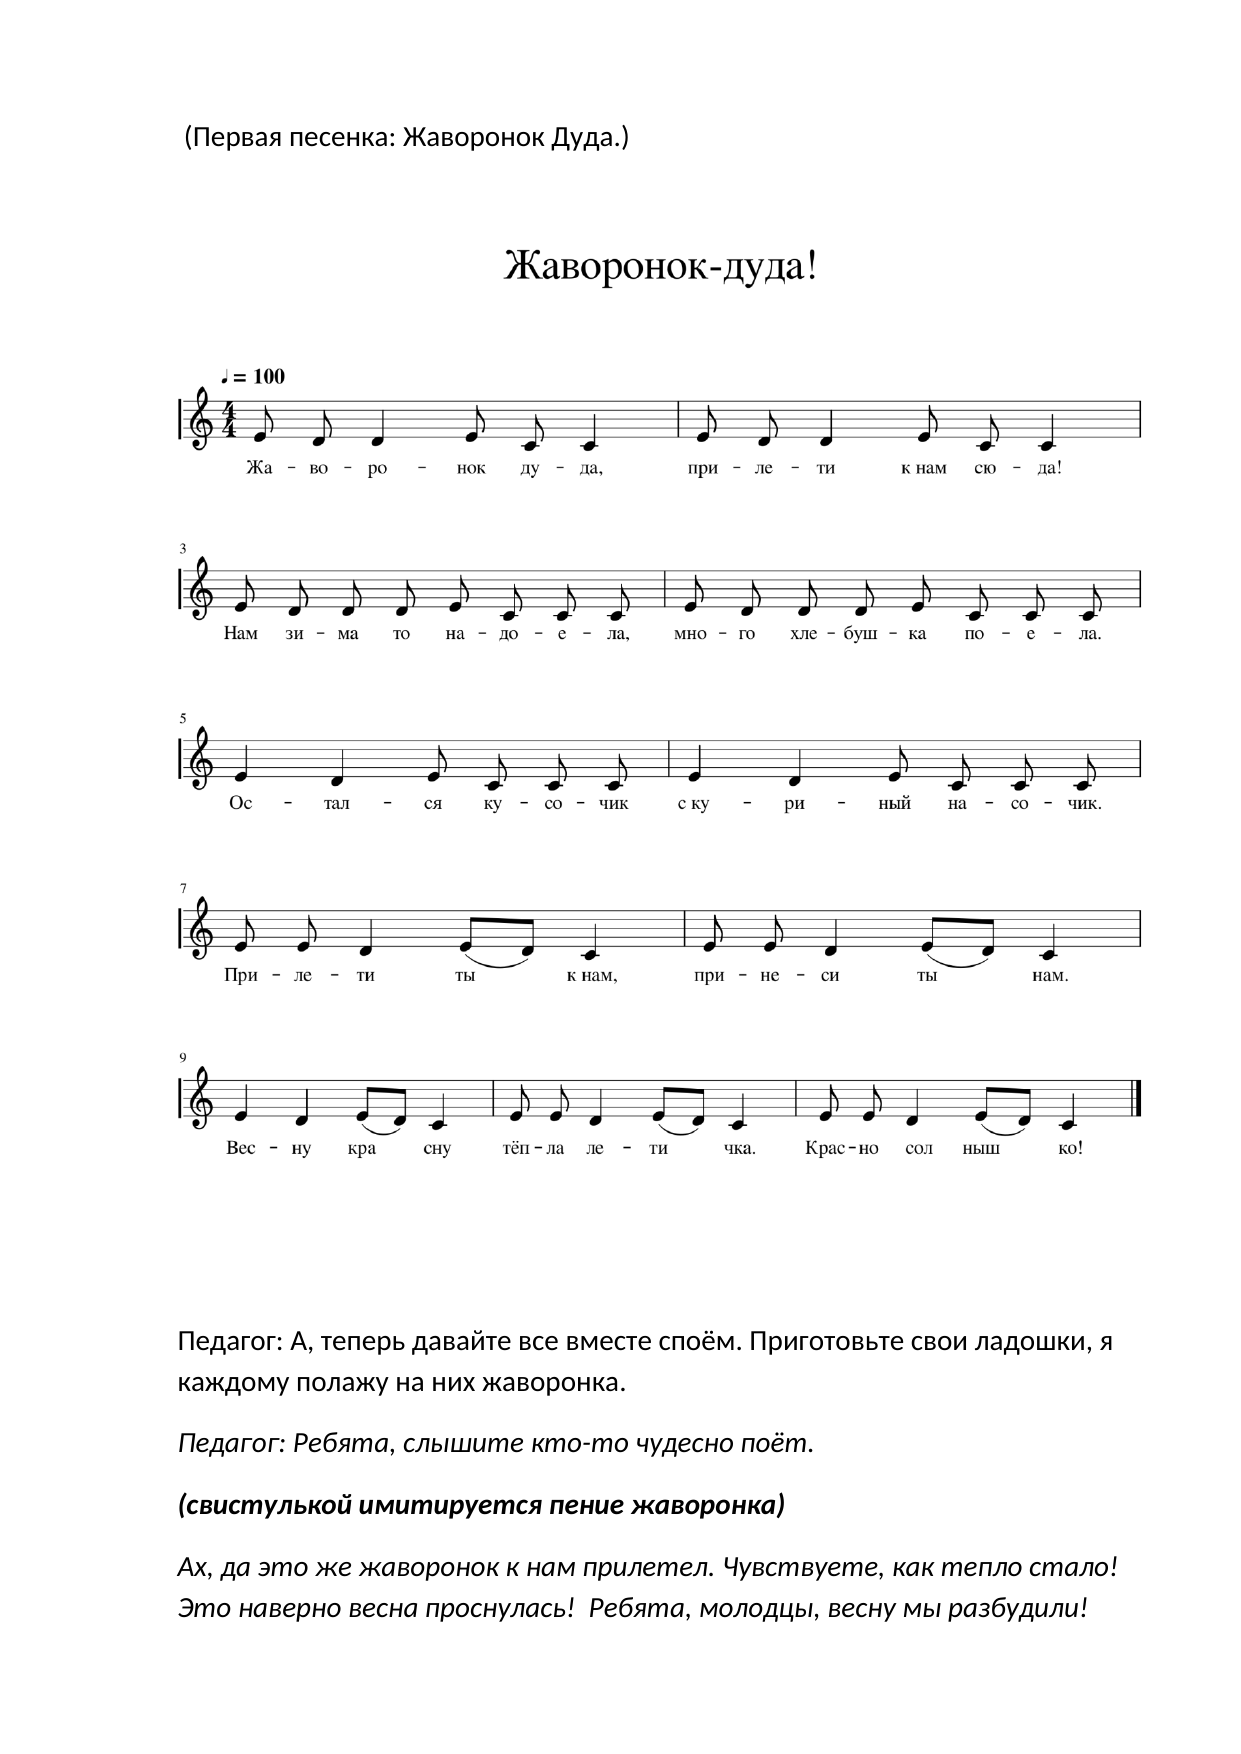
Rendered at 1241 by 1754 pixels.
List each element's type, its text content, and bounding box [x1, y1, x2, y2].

text (Первая песенка: Жаворонок Дуда.) [177, 118, 1152, 154]
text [177, 1548, 1152, 1625]
text Педагог: Ребята, слышите кто-то чудесно поёт. [177, 1424, 1152, 1460]
text (свистулькой имитируется пение жаворонка) [177, 1486, 1152, 1522]
text Педагог: А, теперь давайте все вместе споём. Приготовьте свои ладошки, я каждому полажу на них жаворонка. [177, 1322, 1152, 1398]
picture [177, 241, 1152, 1174]
